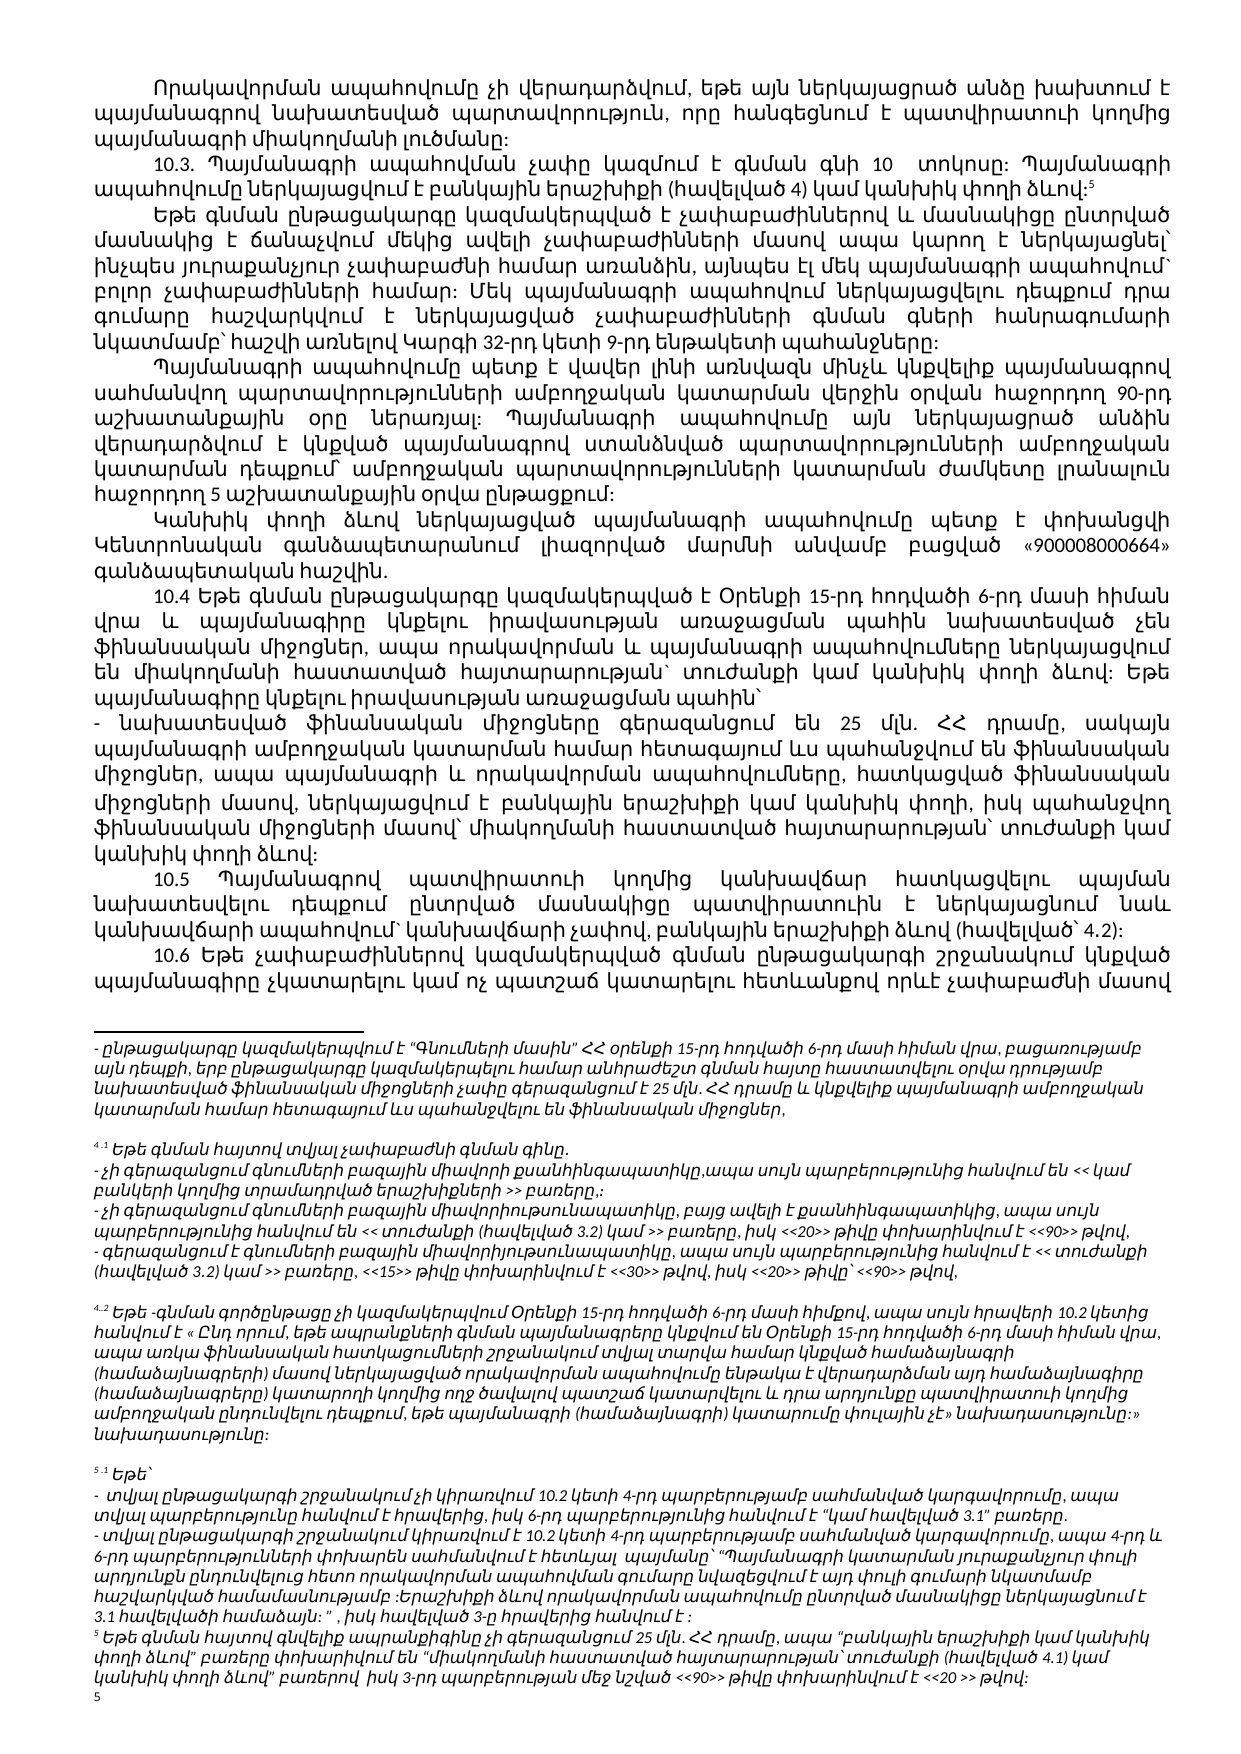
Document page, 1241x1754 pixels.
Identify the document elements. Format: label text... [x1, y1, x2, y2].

text Պայմանագրի ապահովումը պետք է վավեր լինի առնվազն մինչև կնքվելիք պայմանագրով սահմանվող պարտավորությունների ամբողջական կատարման վերջին օրվան հաջորդող 90-րդ աշխատանքային օրը ներառյալ: Պայմանագրի ապահովումը այն ներկայացրած անձին վերադարձվում է կնքված պայմանագրով ստանձնված պարտավորությունների ամբողջական կատարման դեպքում՝ ամբողջական պարտավորությունների կատարման ժամկետը լրանալուն հաջորդող 5 աշխատանքային օրվա ընթացքում: [94, 354, 1171, 507]
text Կանխիկ փողի ձևով ներկայացված պայմանագրի ապահովումը պետք է փոխանցվի Կենտրոնական գանձապետարանում լիազորված մարմնի անվամբ բացված «900008000664» գանձապետական հաշվին. [94, 507, 1171, 583]
text 10.5 Պայմանագրով պատվիրատուի կողմից կանխավճար հատկացվելու պայման նախատեսվելու դեպքում ընտրված մասնակիցը պատվիրատուին է ներկայացնում նաև կանխավճարի ապահովում` կանխավճարի չափով, բանկային երաշխիքի ձևով (հավելված՝ 4․2): [94, 866, 1171, 942]
text - նախատեսված ֆինանսական միջոցները գերազանցում են 25 մլն. ՀՀ դրամը, սակայն պայմանագրի ամբողջական կատարման համար հետագայում ևս պահանջվում են ֆինանսական միջոցներ, ապա պայմանագրի և որակավորման ապահովումները, հատկացված ֆինանսական միջոցների մասով, ներկայացվում է բանկային երաշխիքի կամ կանխիկ փողի, իսկ պահանջվող ֆինանսական միջոցների մասով՝ միակողմանի հաստատված հայտարարության՝ տուժանքի կամ կանխիկ փողի ձևով: [94, 710, 1171, 866]
text Որակավորման ապահովումը չի վերադարձվում, եթե այն ներկայացրած անձը խախտում է պայմանագրով նախատեսված պարտավորություն, որը հանգեցնում է պատվիրատուի կողմից պայմանագրի միակողմանի լուծմանը: [94, 75, 1171, 151]
text Եթե գնման ընթացակարգը կազմակերպված է չափաբաժիններով և մասնակիցը ընտրված մասնակից է ճանաչվում մեկից ավելի չափաբաժինների մասով ապա կարող է ներկայացնել՝ ինչպես յուրաքանչյուր չափաբաժնի համար առանձին, այնպես էլ մեկ պայմանագրի ապահովում` բոլոր չափաբաժինների համար: Մեկ պայմանագրի ապահովում ներկայացվելու դեպքում դրա գումարը հաշվարկվում է ներկայացված չափաբաժինների գնման գների հանրագումարի նկատմամբ՝ հաշվի առնելով Կարգի 32-րդ կետի 9-րդ ենթակետի պահանջները: [94, 202, 1171, 354]
text 10.4 Եթե գնման ընթացակարգը կազմակերպված է Օրենքի 15-րդ հոդվածի 6-րդ մասի հիման վրա և պայմանագիրը կնքելու իրավասության առաջացման պահին նախատեսված չեն ֆինանսական միջոցներ, ապա որակավորման և պայմանագրի ապահովումները ներկայացվում են միակողմանի հաստատված հայտարարության` տուժանքի կամ կանխիկ փողի ձևով: Եթե պայմանագիրը կնքելու իրավասության առաջացման պահին՝ [94, 583, 1171, 710]
text 10.3. Պայմանագրի ապահովման չափը կազմում է գնման գնի 10 տոկոսը: Պայմանագրի ապահովումը ներկայացվում է բանկային երաշխիքի (հավելված 4) կամ կանխիկ փողի ձևով: [94, 151, 1171, 202]
text 10.6 Եթե չափաբաժիններով կազմակերպված գնման ընթացակարգի շրջանակում կնքված պայմանագիրը չկատարելու կամ ոչ պատշաճ կատարելու հետևանքով որևէ չափաբաժնի մասով լուծվում է, ապա որակավորման և պայմանագրի ապահովումները վճարվում են միայն այդ չափաբաժնի նկատմամբ հաշվարկված գումարի չափով: [94, 942, 1171, 993]
